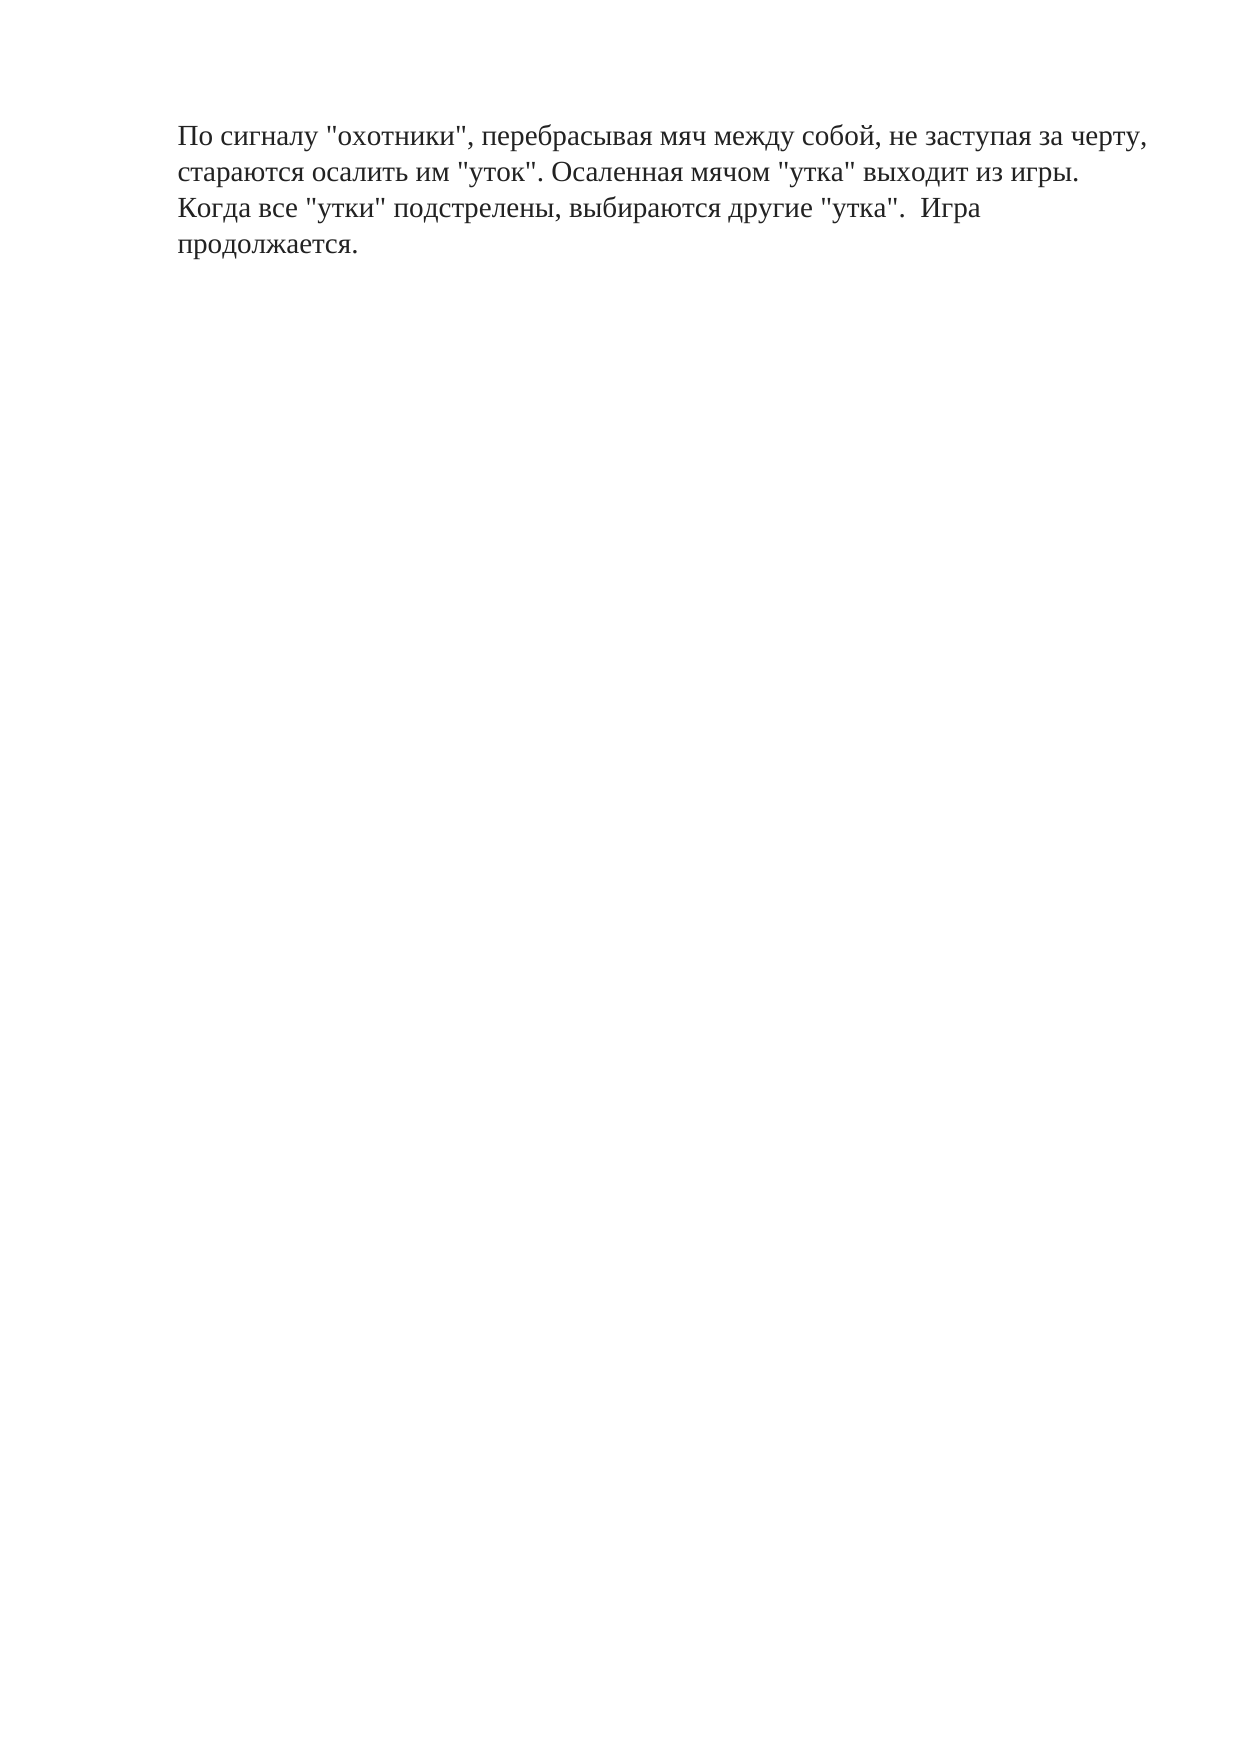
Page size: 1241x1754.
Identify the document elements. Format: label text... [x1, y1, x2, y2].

text По сигналу "охотники", перебрасывая мяч между собой, не заступая за черту, стараются осалить им "уток". Осаленная мячом "утка" выходит из игры. Когда все "утки" подстрелены, выбираются другие "утка". Игра продолжается. [177, 118, 1152, 260]
